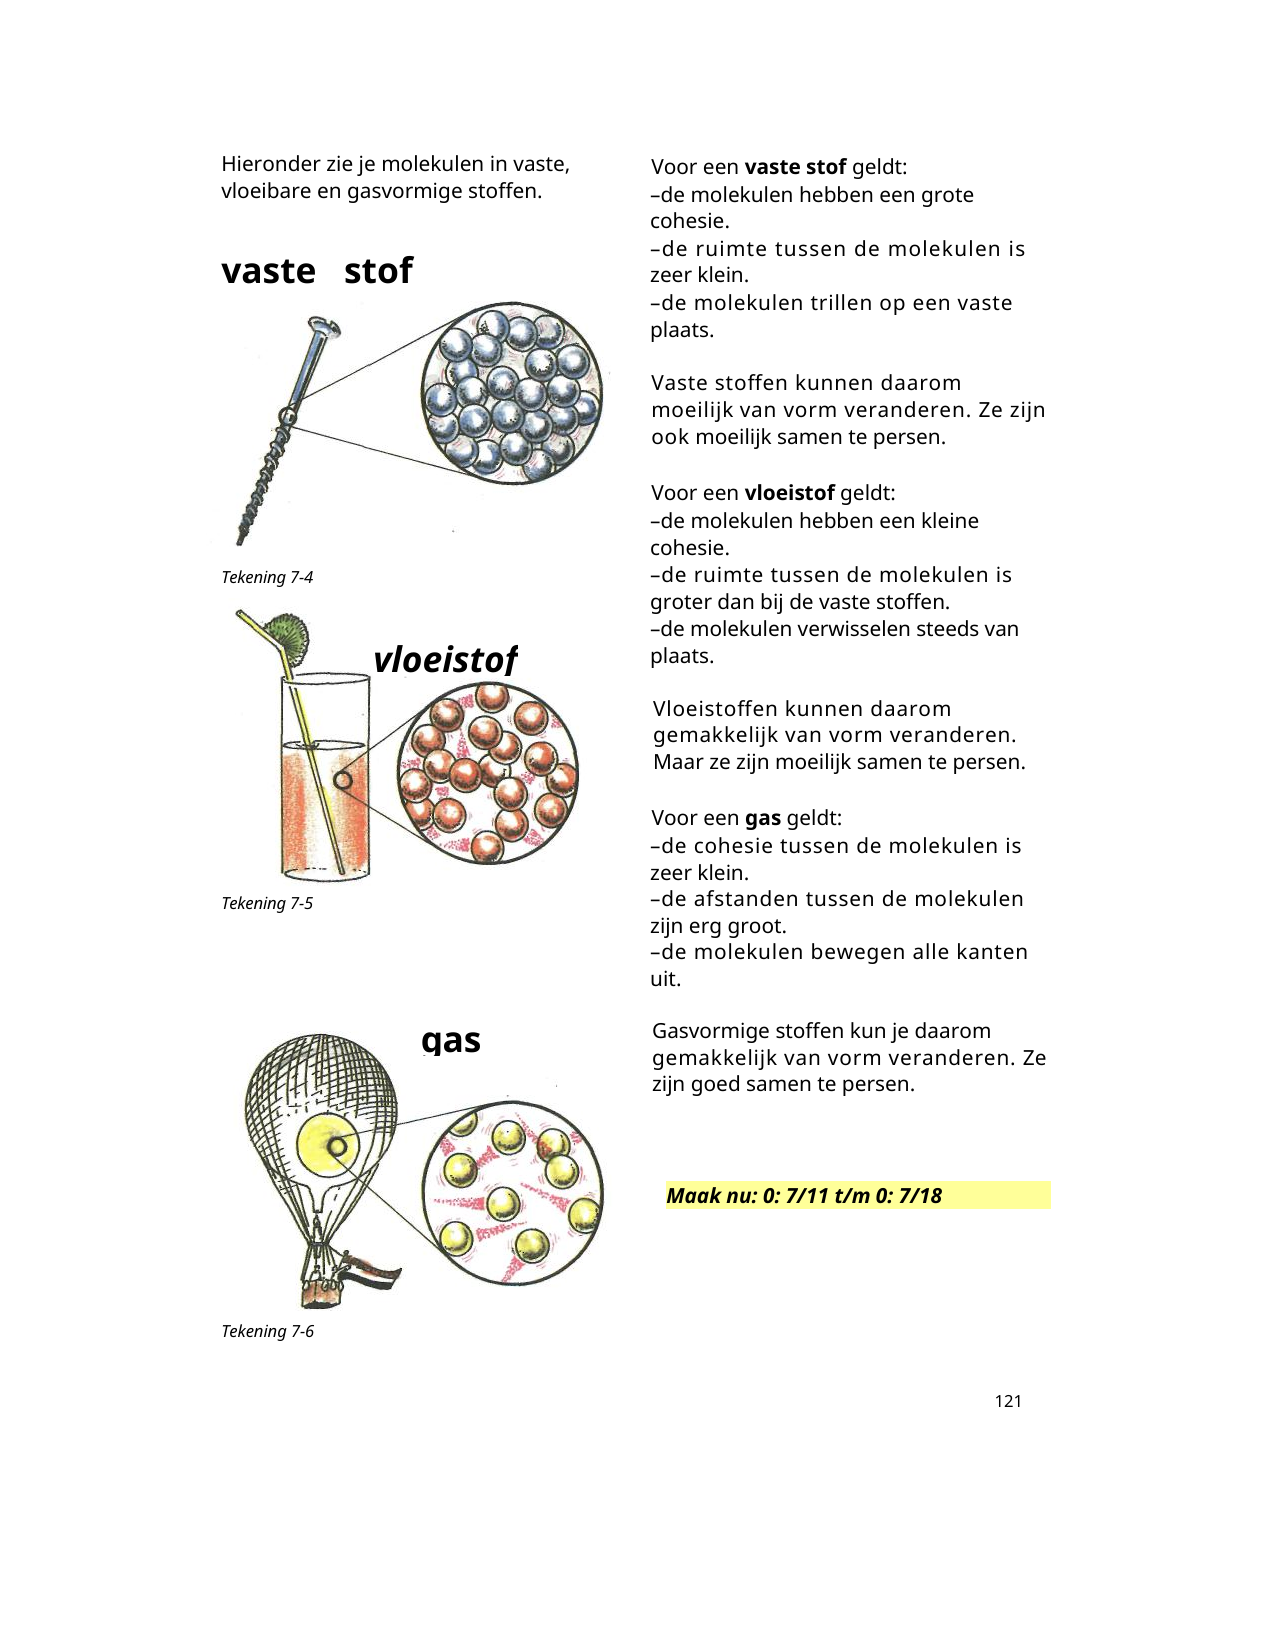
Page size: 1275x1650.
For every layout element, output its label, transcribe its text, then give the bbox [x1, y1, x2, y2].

picture [227, 598, 586, 886]
text –de molekulen hebben een kleine cohesie. [650, 507, 1051, 561]
text vaste stof Tekening 7-4 [221, 546, 598, 589]
text –de molekulen hebben een grote cohesie. [650, 180, 1008, 234]
text Tekening 7-6 [221, 1229, 318, 1343]
picture [231, 1015, 612, 1309]
text –de ruimte tussen de molekulen is zeer klein. [650, 234, 1051, 288]
text Voor een vaste stof geldt: [651, 152, 1051, 180]
text gas [421, 1014, 482, 1056]
text Vloeistoffen kunnen daarom gemakkelijk van vorm veranderen. Maar ze zijn moeilijk samen te persen. [653, 695, 1051, 774]
text Voor een vloeistof geldt: [651, 478, 1051, 507]
text 121 [994, 1390, 1051, 1412]
text –de ruimte tussen de molekulen is groter dan bij de vaste stoffen. [650, 561, 1051, 615]
text vloeistof [373, 634, 518, 676]
text –de afstanden tussen de molekulen zijn erg groot. [650, 885, 1051, 938]
text Vaste stoffen kunnen daarom moeilijk van vorm veranderen. Ze zijn ook moeilijk samen te persen. [651, 369, 1051, 450]
picture [204, 301, 611, 546]
text –de cohesie tussen de molekulen is zeer klein. [650, 831, 1051, 885]
text Gasvormige stoffen kun je daarom gemakkelijk van vorm veranderen. Ze zijn goed samen te persen. [652, 1017, 1051, 1097]
text vaste stof Tekening 7-4 [221, 245, 598, 301]
text –de molekulen verwisselen steeds van plaats. [650, 615, 1051, 669]
text –de molekulen trillen op een vaste plaats. [650, 288, 1051, 343]
text –de molekulen bewegen alle kanten uit. [650, 938, 1051, 991]
text Voor een gas geldt: [651, 803, 1051, 831]
text Maak nu: 0: 7/11 t/m 0: 7/18 [666, 1181, 1051, 1209]
text Hieronder zie je molekulen in vaste, vloeibare en gasvormige stoffen. [221, 150, 598, 204]
